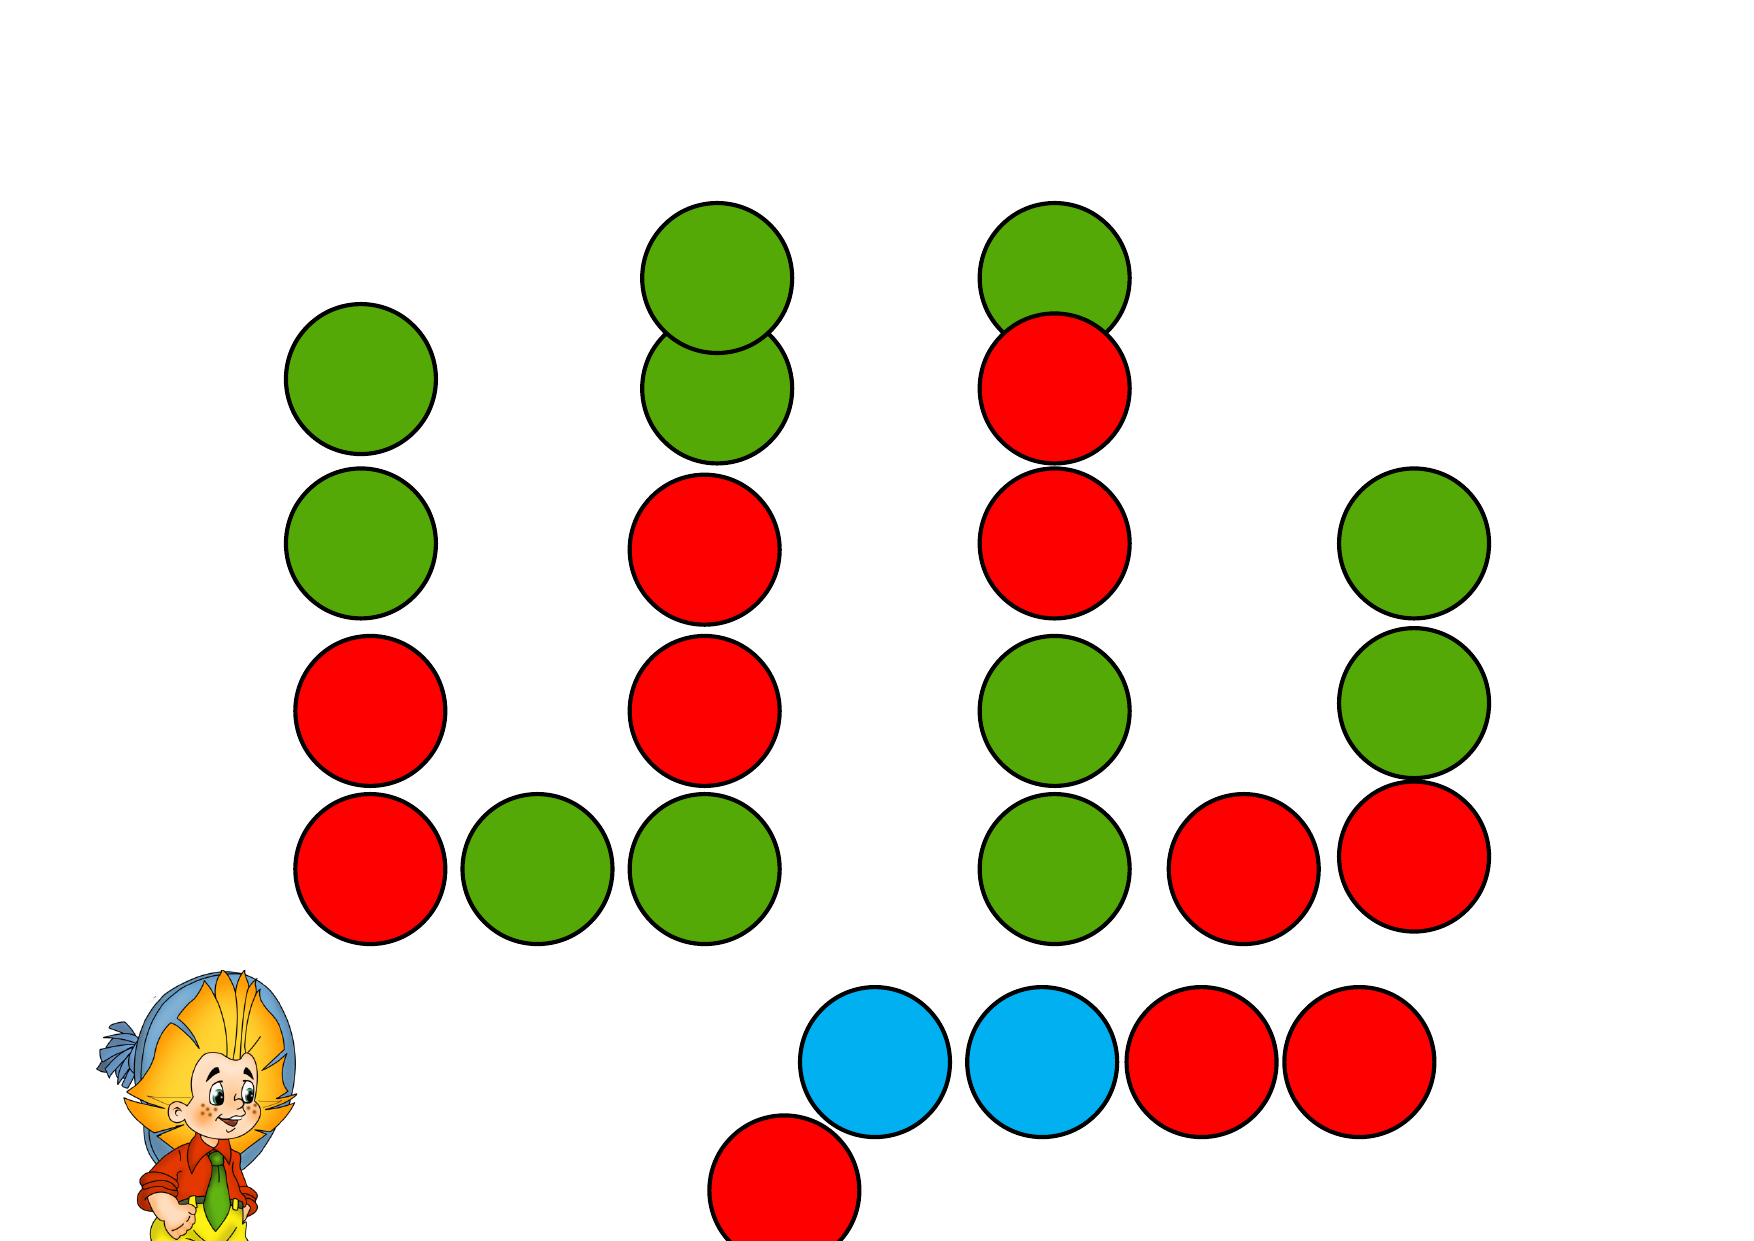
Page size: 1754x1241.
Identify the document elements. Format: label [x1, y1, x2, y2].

picture [92, 970, 298, 1241]
